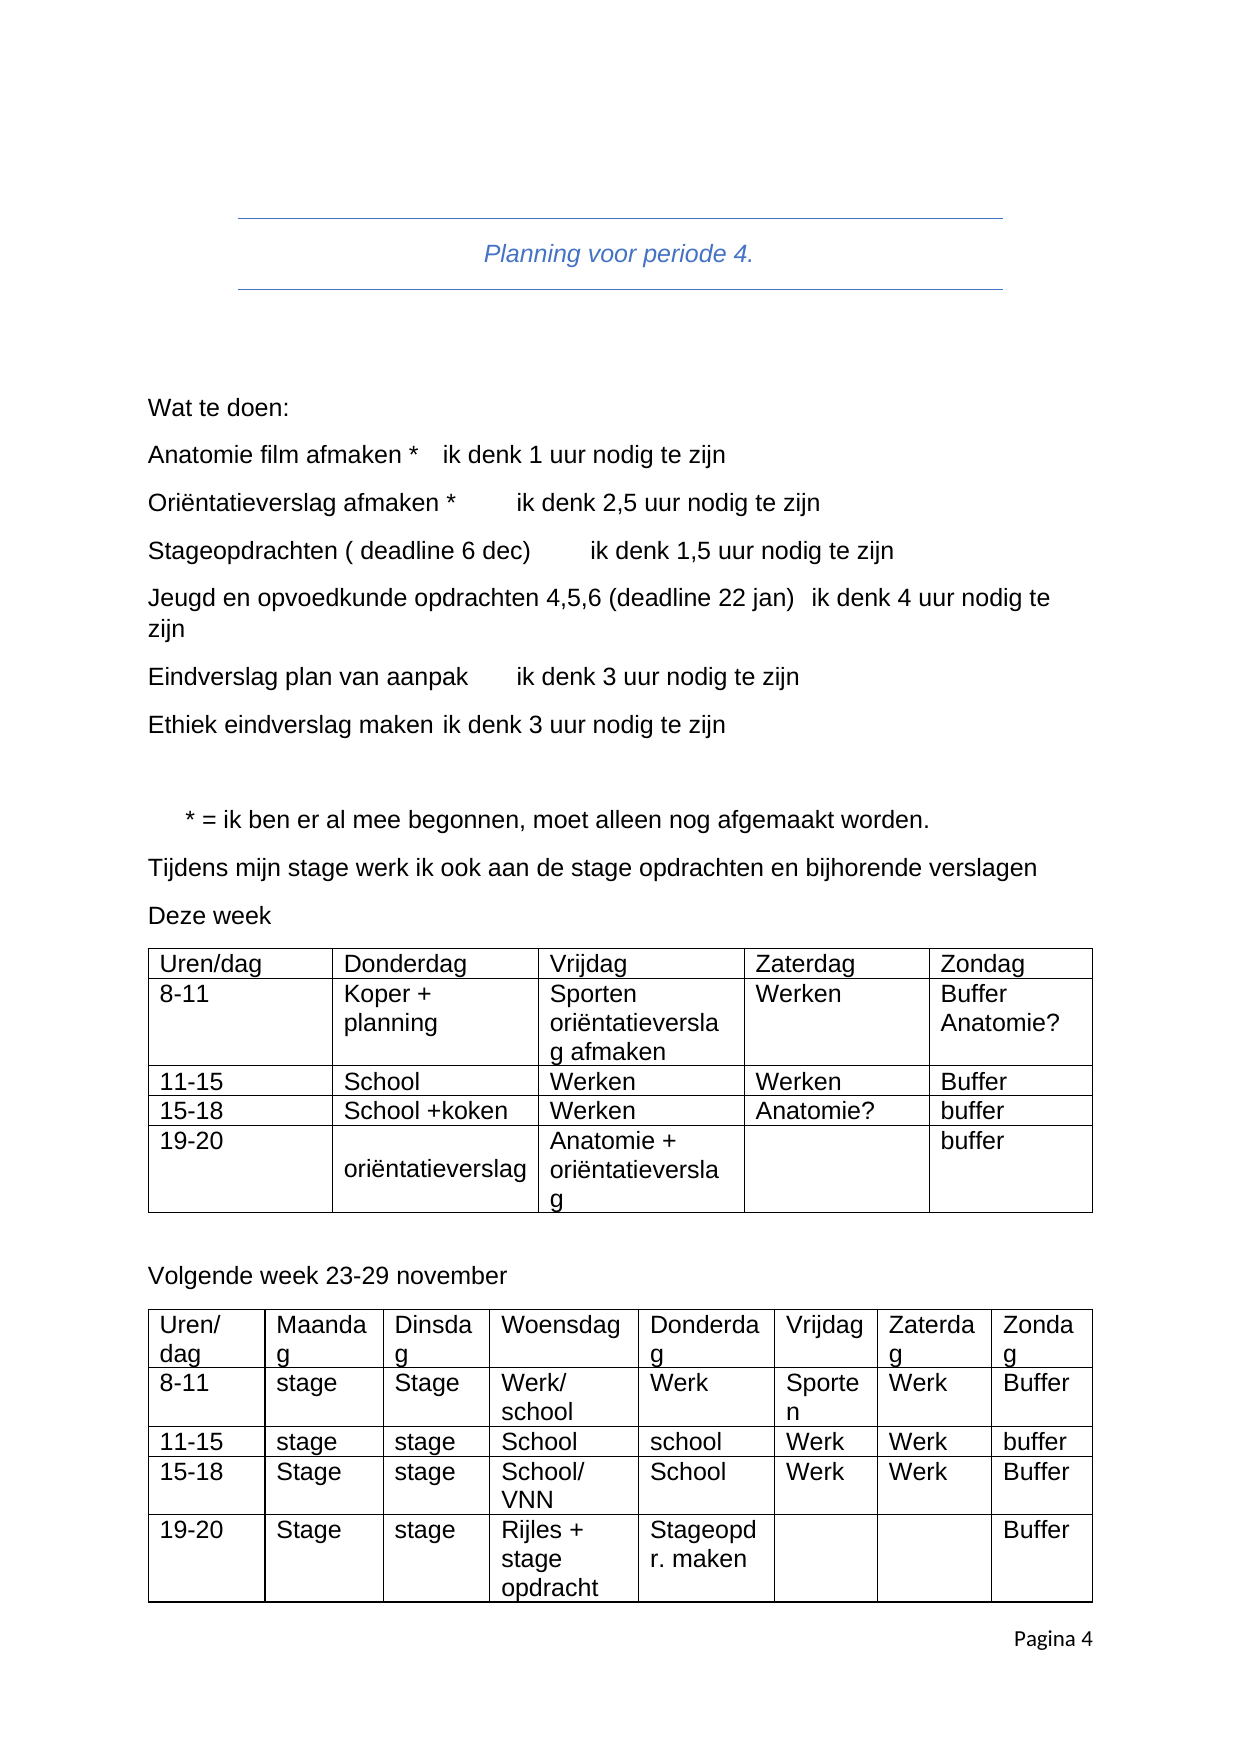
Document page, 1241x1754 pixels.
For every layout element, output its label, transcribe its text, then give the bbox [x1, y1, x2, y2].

table_cell School [639, 1457, 774, 1514]
table_cell Werken [539, 1096, 744, 1125]
table_cell Werken [745, 979, 929, 1065]
table_cell stage [266, 1368, 383, 1426]
table_cell Stage [384, 1368, 489, 1426]
table_cell 11-15 [149, 1066, 332, 1095]
text Eindverslag plan van aanpak ik denk 3 uur nodig te zijn [148, 662, 1093, 691]
table_cell Werk [878, 1457, 991, 1514]
table_cell Stageopdr. maken [639, 1515, 774, 1601]
text Wat te doen: [148, 392, 1093, 421]
table_header Woensdag [490, 1310, 638, 1367]
text Ethiek eindverslag maken ik denk 3 uur nodig te zijn [148, 710, 1093, 738]
table_cell School [490, 1427, 638, 1456]
table_header Dinsdag [384, 1310, 489, 1367]
table_cell 15-18 [149, 1457, 264, 1514]
table_cell Buffer [992, 1368, 1092, 1426]
table_cell school [639, 1427, 774, 1456]
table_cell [490, 1515, 638, 1601]
table_cell School [333, 1066, 538, 1095]
table_cell 19-20 [149, 1126, 332, 1212]
text Jeugd en opvoedkunde opdrachten 4,5,6 (deadline 22 jan) ik denk 4 uur nodig te zijn [148, 583, 1093, 643]
table_cell stage [384, 1515, 489, 1601]
table_cell [878, 1515, 991, 1601]
table_cell stage [384, 1427, 489, 1456]
table_cell buffer [930, 1126, 1092, 1212]
table_cell Werk [775, 1457, 877, 1514]
table_cell Buffer [992, 1457, 1092, 1514]
table_cell Sporten [775, 1368, 877, 1426]
table_cell Koper + planning [333, 979, 538, 1065]
table_header Zondag [930, 949, 1092, 978]
table_header Uren/dag [149, 949, 332, 978]
table_cell Anatomie? [745, 1096, 929, 1125]
table_cell stage [266, 1427, 383, 1456]
text Stageopdrachten ( deadline 6 dec) ik denk 1,5 uur nodig te zijn [148, 536, 1093, 564]
text Volgende week 23-29 november [148, 1261, 1093, 1290]
table_cell buffer [992, 1427, 1092, 1456]
table_cell 8-11 [149, 1368, 264, 1426]
text Planning voor periode 4. [238, 219, 1003, 289]
table_cell Werk [878, 1368, 991, 1426]
table_cell 19-20 [149, 1515, 264, 1601]
table_cell 8-11 [149, 979, 332, 1065]
table_cell Buffer Anatomie? [930, 979, 1092, 1065]
table_cell oriëntatieverslag [333, 1126, 538, 1212]
table_cell School/VNN [490, 1457, 638, 1514]
table_cell 11-15 [149, 1427, 264, 1456]
table_header Zondag [992, 1310, 1092, 1367]
table_cell Buffer [992, 1515, 1092, 1601]
table_header Vrijdag [539, 949, 744, 978]
table_cell 15-18 [149, 1096, 332, 1125]
text Anatomie film afmaken * ik denk 1 uur nodig te zijn [148, 440, 1093, 469]
text Deze week [148, 901, 1093, 929]
table_header Zaterdag [878, 1310, 991, 1367]
table_cell Werk [878, 1427, 991, 1456]
table_header Vrijdag [775, 1310, 877, 1367]
text Tijdens mijn stage werk ik ook aan de stage opdrachten en bijhorende verslagen [148, 853, 1093, 882]
table_cell Anatomie + oriëntatieverslag [539, 1126, 744, 1212]
table_cell buffer [930, 1096, 1092, 1125]
table_cell stage [384, 1457, 489, 1514]
table_cell School +koken [333, 1096, 538, 1125]
table_header Uren/dag [149, 1310, 264, 1367]
table_cell [775, 1515, 877, 1601]
table_cell Werken [539, 1066, 744, 1095]
table_cell Werk/school [490, 1368, 638, 1426]
table_header Donderdag [333, 949, 538, 978]
table_cell Stage [266, 1457, 383, 1514]
table_cell Buffer [930, 1066, 1092, 1095]
table_cell Sporten oriëntatieverslag afmaken [539, 979, 744, 1065]
table_cell Werk [639, 1368, 774, 1426]
table_cell Stage [266, 1515, 383, 1601]
table_header Zaterdag [745, 949, 929, 978]
text * = ik ben er al mee begonnen, moet alleen nog afgemaakt worden. [185, 805, 1093, 834]
text Oriëntatieverslag afmaken * ik denk 2,5 uur nodig te zijn [148, 488, 1093, 517]
table_header Donderdag [639, 1310, 774, 1367]
table_cell Werken [745, 1066, 929, 1095]
table_cell Werk [775, 1427, 877, 1456]
table_cell [745, 1126, 929, 1212]
table_header Maandag [266, 1310, 383, 1367]
